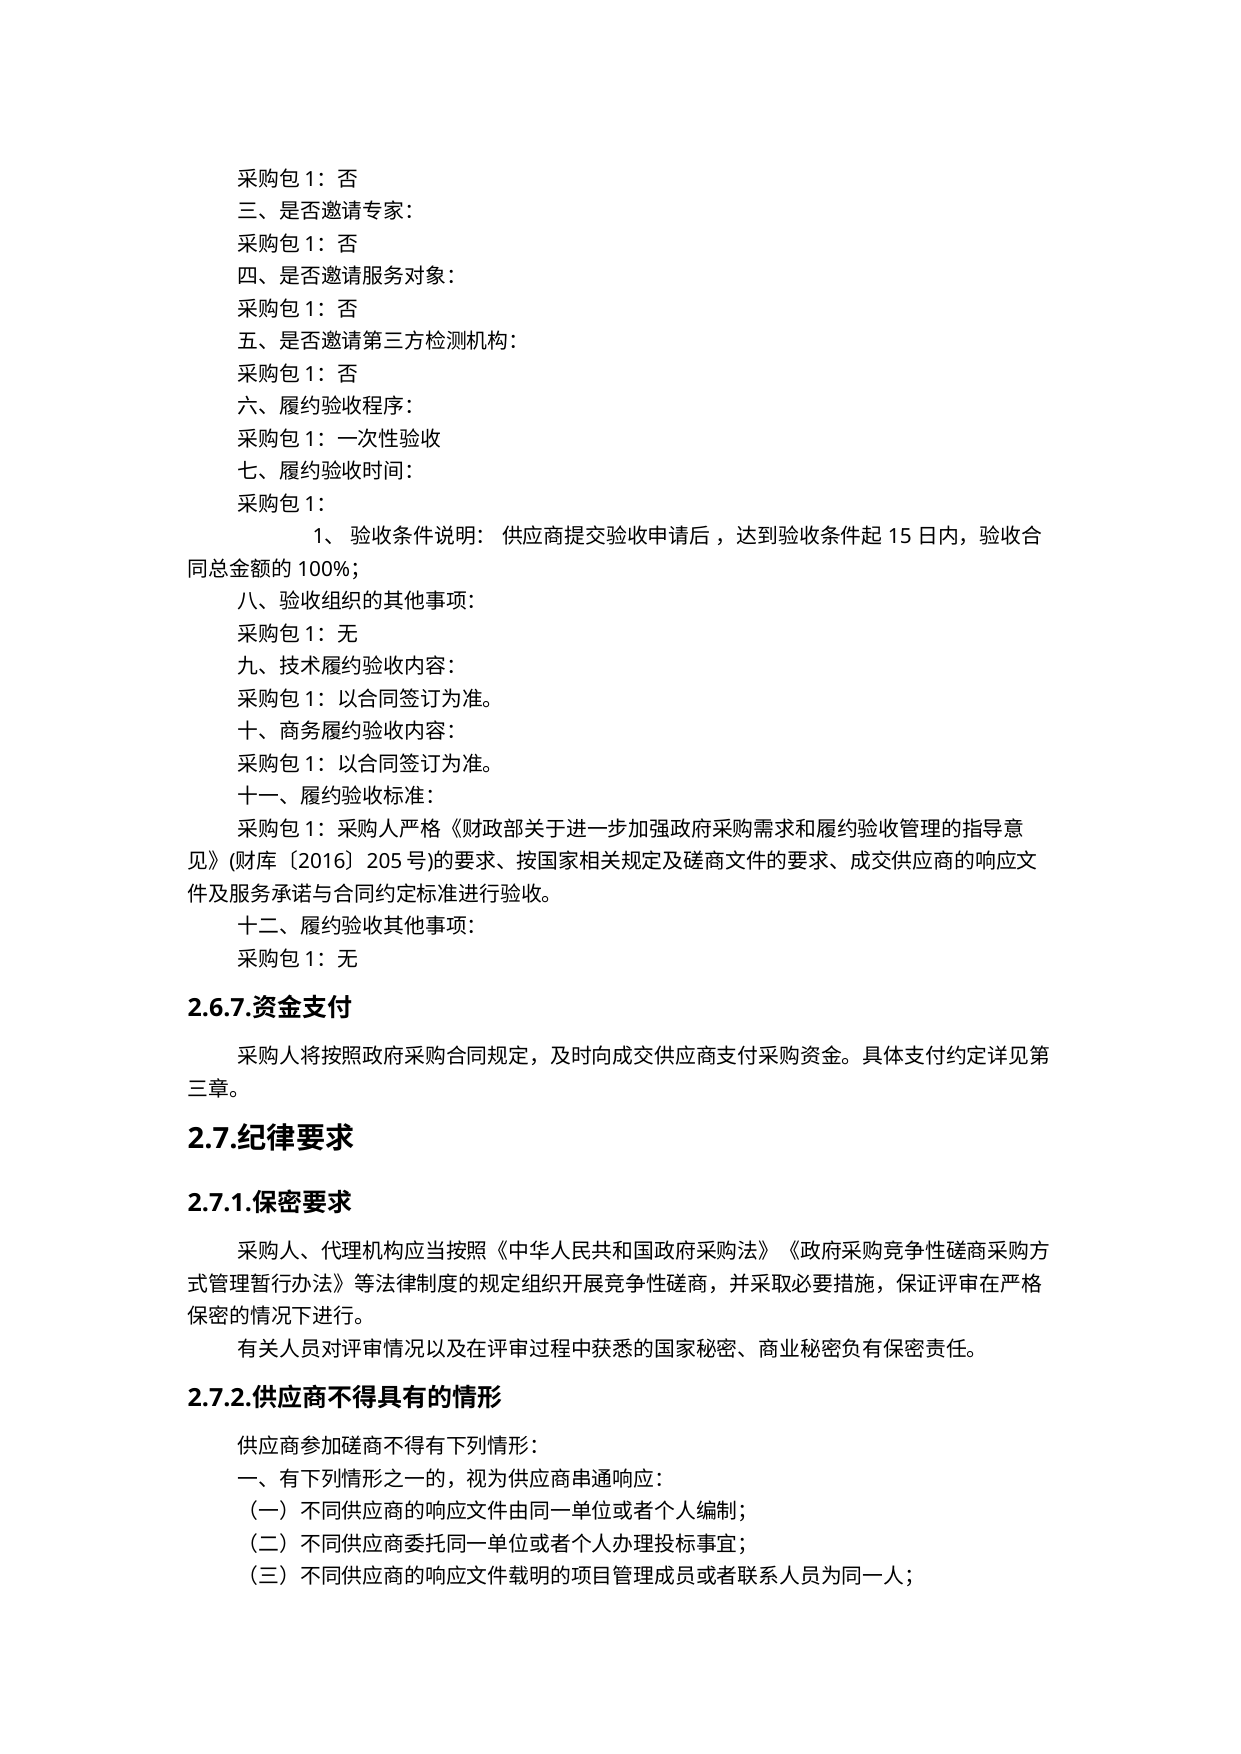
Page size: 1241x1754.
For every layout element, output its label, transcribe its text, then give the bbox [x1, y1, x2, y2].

text 三、是否邀请专家： [187, 194, 1053, 227]
text 采购包1： [187, 487, 1053, 519]
text 采购人、代理机构应当按照《中华人民共和国政府采购法》《政府采购竞争性磋商采购方式管理暂行办法》等法律制度的规定组织开展竞争性磋商，并采取必要措施，保证评审在严格保密的情况下进行。 [187, 1234, 1053, 1332]
text 采购包1：否 [187, 292, 1053, 324]
text 五、是否邀请第三方检测机构： [187, 324, 1053, 357]
text 采购包1：以合同签订为准。 [187, 747, 1053, 779]
text 2.7.1.保密要求 [187, 1169, 1053, 1234]
text 九、技术履约验收内容： [187, 649, 1053, 682]
text 一、有下列情形之一的，视为供应商串通响应： [187, 1462, 1053, 1494]
text （三）不同供应商的响应文件载明的项目管理成员或者联系人员为同一人； [187, 1559, 1053, 1592]
text 2.6.7.资金支付 [187, 974, 1053, 1039]
text 十二、履约验收其他事项： [187, 909, 1053, 942]
text 采购包1：一次性验收 [187, 422, 1053, 454]
text （一）不同供应商的响应文件由同一单位或者个人编制； [187, 1494, 1053, 1527]
text 四、是否邀请服务对象： [187, 259, 1053, 292]
text 采购人将按照政府采购合同规定，及时向成交供应商支付采购资金。具体支付约定详见第三章。 [187, 1039, 1053, 1104]
text 采购包1：否 [187, 357, 1053, 389]
text 采购包1：无 [187, 617, 1053, 649]
text 六、履约验收程序： [187, 389, 1053, 422]
text （二）不同供应商委托同一单位或者个人办理投标事宜； [187, 1527, 1053, 1559]
text 2.7.纪律要求 [187, 1104, 1053, 1169]
text 七、履约验收时间： [187, 454, 1053, 487]
text 采购包1：否 [187, 227, 1053, 259]
text 供应商参加磋商不得有下列情形： [187, 1429, 1053, 1462]
text 十一、履约验收标准： [187, 779, 1053, 812]
text 采购包1：以合同签订为准。 [187, 682, 1053, 714]
text 有关人员对评审情况以及在评审过程中获悉的国家秘密、商业秘密负有保密责任。 [187, 1332, 1053, 1364]
text 1、 验收条件说明： 供应商提交验收申请后 ，达到验收条件起 15 日内，验收合同总金额的 100%； [187, 519, 1053, 584]
text 2.7.2.供应商不得具有的情形 [187, 1364, 1053, 1429]
text 十、商务履约验收内容： [187, 714, 1053, 747]
text 八、验收组织的其他事项： [187, 584, 1053, 617]
text 采购包1：采购人严格《财政部关于进一步加强政府采购需求和履约验收管理的指导意见》(财库〔2016〕205号)的要求、按国家相关规定及磋商文件的要求、成交供应商的响应文件及服务承诺与合同约定标准进行验收。 [187, 812, 1053, 909]
text 采购包1：否 [187, 162, 1053, 194]
text 采购包1：无 [187, 942, 1053, 974]
